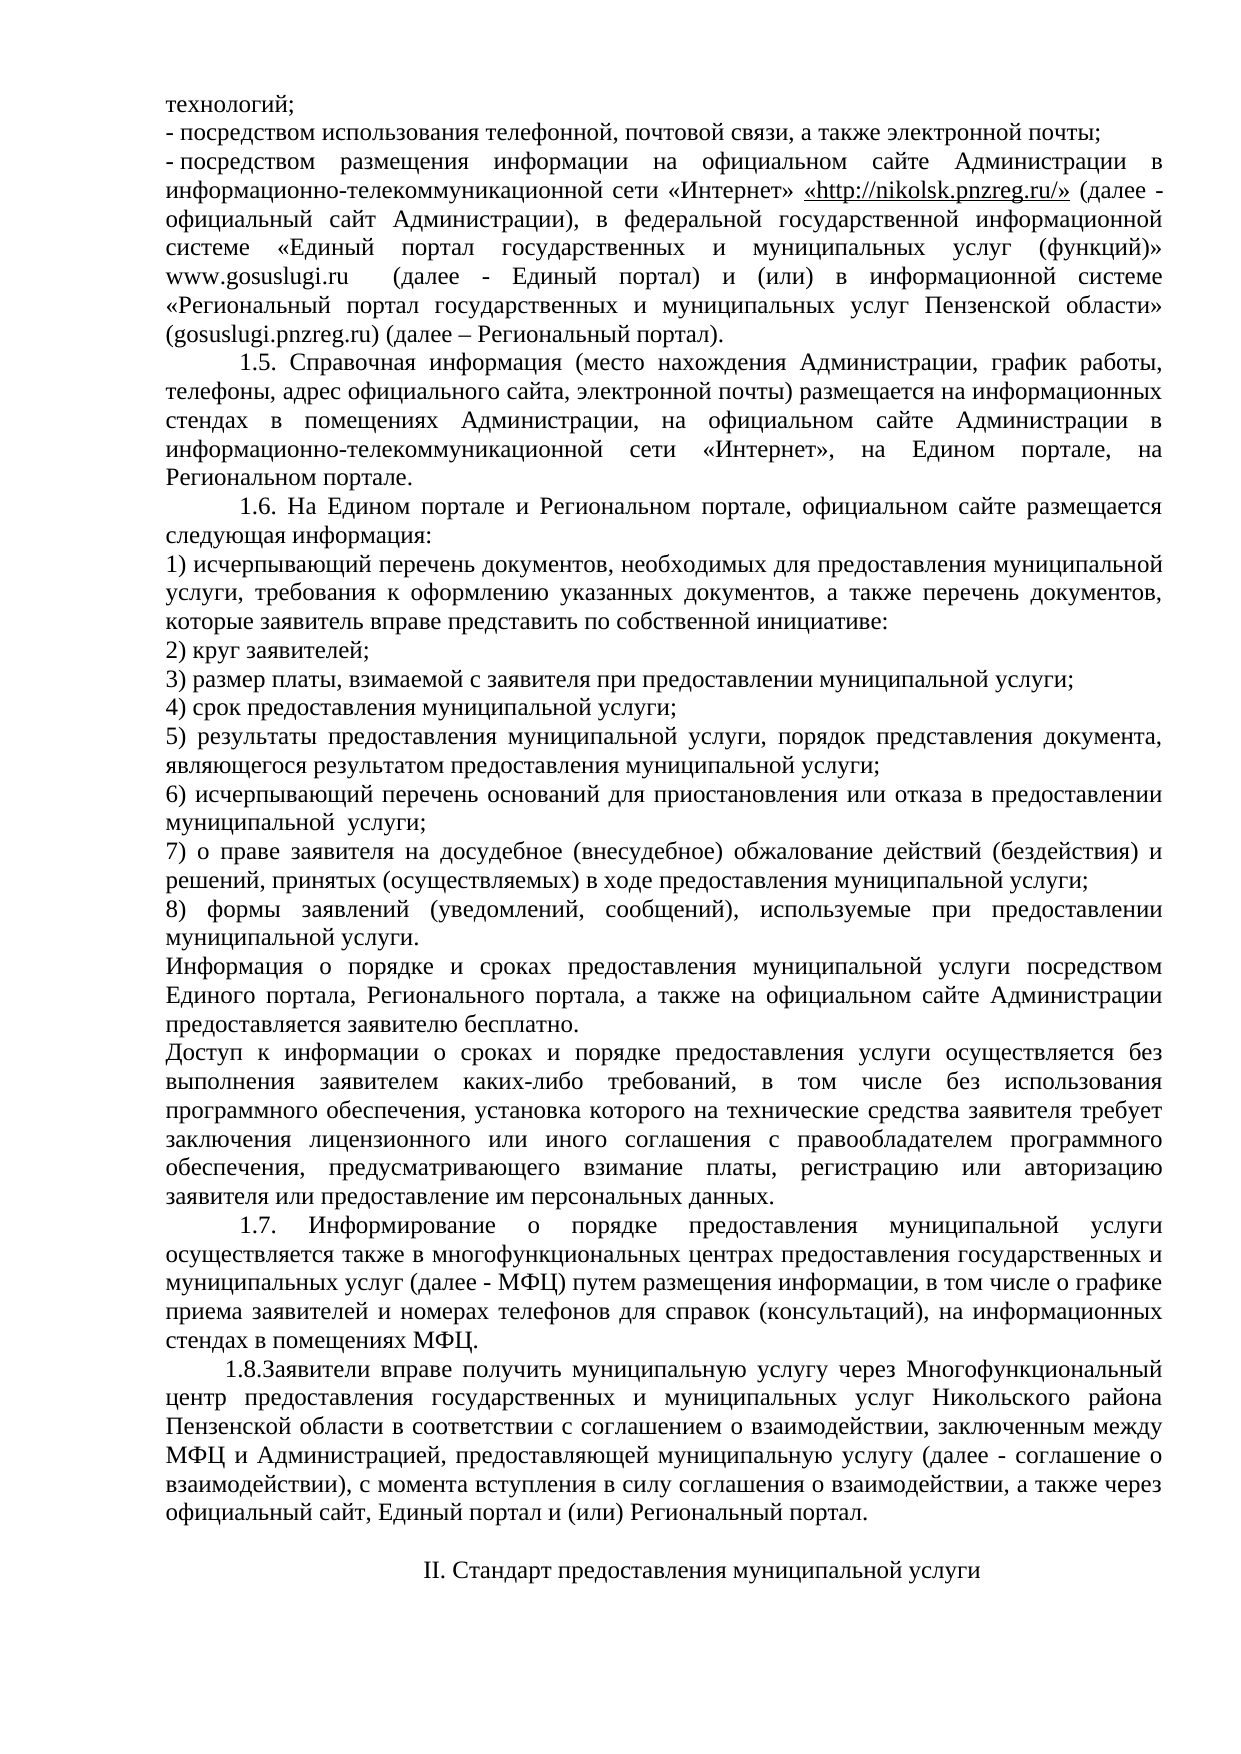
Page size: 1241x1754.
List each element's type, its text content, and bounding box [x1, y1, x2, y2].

text 1.5. Справочная информация (место нахождения Администрации, график работы, телефоны, адрес официального сайта, электронной почты) размещается на информационных стендах в помещениях Администрации, на официальном сайте Администрации в информационно-телекоммуникационной сети «Интернет», на Едином портале, на Региональном портале. [165, 347, 1163, 491]
text Информация о порядке и сроках предоставления муниципальной услуги посредством Единого портала, Регионального портала, а также на официальном сайте Администрации предоставляется заявителю бесплатно. [165, 951, 1163, 1037]
text 1.6. На Едином портале и Региональном портале, официальном сайте размещается следующая информация: [165, 491, 1163, 549]
text 4) срок предоставления муниципальной услуги; [165, 692, 1163, 721]
text II. Стандарт предоставления муниципальной услуги [165, 1555, 1163, 1584]
text 2) круг заявителей; [165, 635, 1163, 664]
text 7) о праве заявителя на досудебное (внесудебное) обжалование действий (бездействия) и решений, принятых (осуществляемых) в ходе предоставления муниципальной услуги; [165, 836, 1163, 894]
text 1) исчерпывающий перечень документов, необходимых для предоставления муниципальной услуги, требования к оформлению указанных документов, а также перечень документов, которые заявитель вправе представить по собственной инициативе: [165, 549, 1163, 635]
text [165, 89, 1163, 117]
text 3) размер платы, взимаемой с заявителя при предоставлении муниципальной услуги; [165, 664, 1163, 692]
text 8) формы заявлений (уведомлений, сообщений), используемые при предоставлении муниципальной услуги. [165, 894, 1163, 951]
text 5) результаты предоставления муниципальной услуги, порядок представления документа, являющегося результатом предоставления муниципальной услуги; [165, 721, 1163, 779]
text 1.8.Заявители вправе получить муниципальную услугу через Многофункциональный центр предоставления государственных и муниципальных услуг Никольского района Пензенской области в соответствии с соглашением о взаимодействии, заключенным между МФЦ и Администрацией, предоставляющей муниципальную услугу (далее - соглашение о взаимодействии), с момента вступления в силу соглашения о взаимодействии, а также через официальный сайт, Единый портал и (или) Региональный портал. [165, 1354, 1163, 1526]
text Доступ к информации о сроках и порядке предоставления услуги осуществляется без выполнения заявителем каких-либо требований, в том числе без использования программного обеспечения, установка которого на технические средства заявителя требует заключения лицензионного или иного соглашения с правообладателем программного обеспечения, предусматривающего взимание платы, регистрацию или авторизацию заявителя или предоставление им персональных данных. [165, 1037, 1163, 1210]
text 1.7. Информирование о порядке предоставления муниципальной услуги осуществляется также в многофункциональных центрах предоставления государственных и муниципальных услуг (далее - МФЦ) путем размещения информации, в том числе о графике приема заявителей и номерах телефонов для справок (консультаций), на информационных стендах в помещениях МФЦ. [165, 1210, 1163, 1354]
text - посредством размещения информации на официальном сайте Администрации в информационно-телекоммуникационной сети «Интернет» «http://nikolsk.pnzreg.ru/» (далее - официальный сайт Администрации), в федеральной государственной информационной системе «Единый портал государственных и муниципальных услуг (функций)» www.gosuslugi.ru (далее - Единый портал) и (или) в информационной системе «Региональный портал государственных и муниципальных услуг Пензенской области» (gosuslugi.pnzreg.ru) (далее – Региональный портал). [165, 146, 1163, 347]
text - посредством использования телефонной, почтовой связи, а также электронной почты; [165, 117, 1163, 146]
text 6) исчерпывающий перечень оснований для приостановления или отказа в предоставлении муниципальной услуги; [165, 779, 1163, 836]
